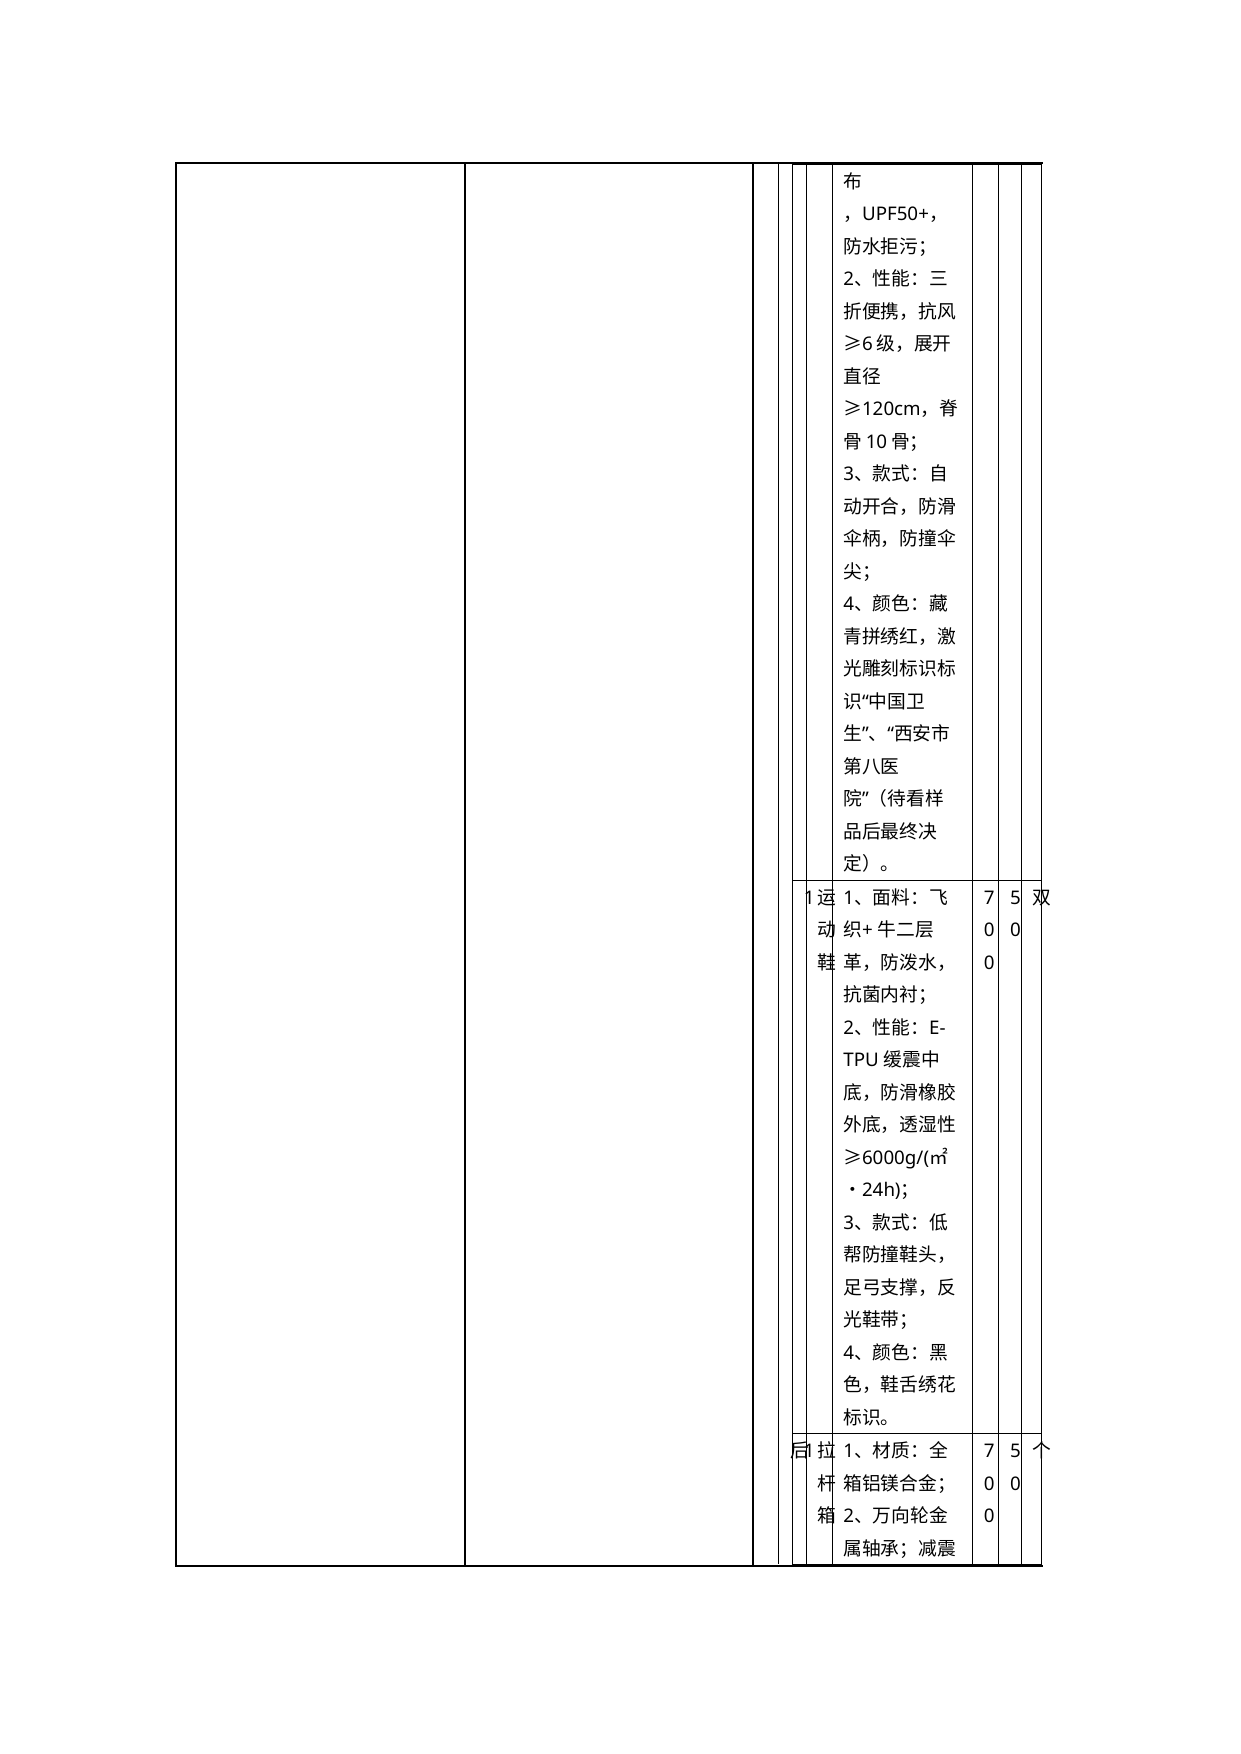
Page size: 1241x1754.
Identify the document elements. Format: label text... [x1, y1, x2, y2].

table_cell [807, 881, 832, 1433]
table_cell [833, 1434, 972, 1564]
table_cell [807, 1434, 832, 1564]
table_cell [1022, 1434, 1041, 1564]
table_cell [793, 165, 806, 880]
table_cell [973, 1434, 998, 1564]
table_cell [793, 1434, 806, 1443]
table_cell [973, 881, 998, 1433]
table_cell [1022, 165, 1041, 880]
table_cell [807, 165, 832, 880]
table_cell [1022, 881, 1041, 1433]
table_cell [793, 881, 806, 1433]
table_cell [833, 881, 972, 1433]
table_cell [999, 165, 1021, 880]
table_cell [833, 165, 972, 880]
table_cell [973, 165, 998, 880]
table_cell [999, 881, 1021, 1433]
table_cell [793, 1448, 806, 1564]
table_cell 1 [177, 164, 464, 1565]
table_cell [754, 164, 792, 1565]
table_cell [466, 164, 752, 1565]
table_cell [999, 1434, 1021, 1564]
